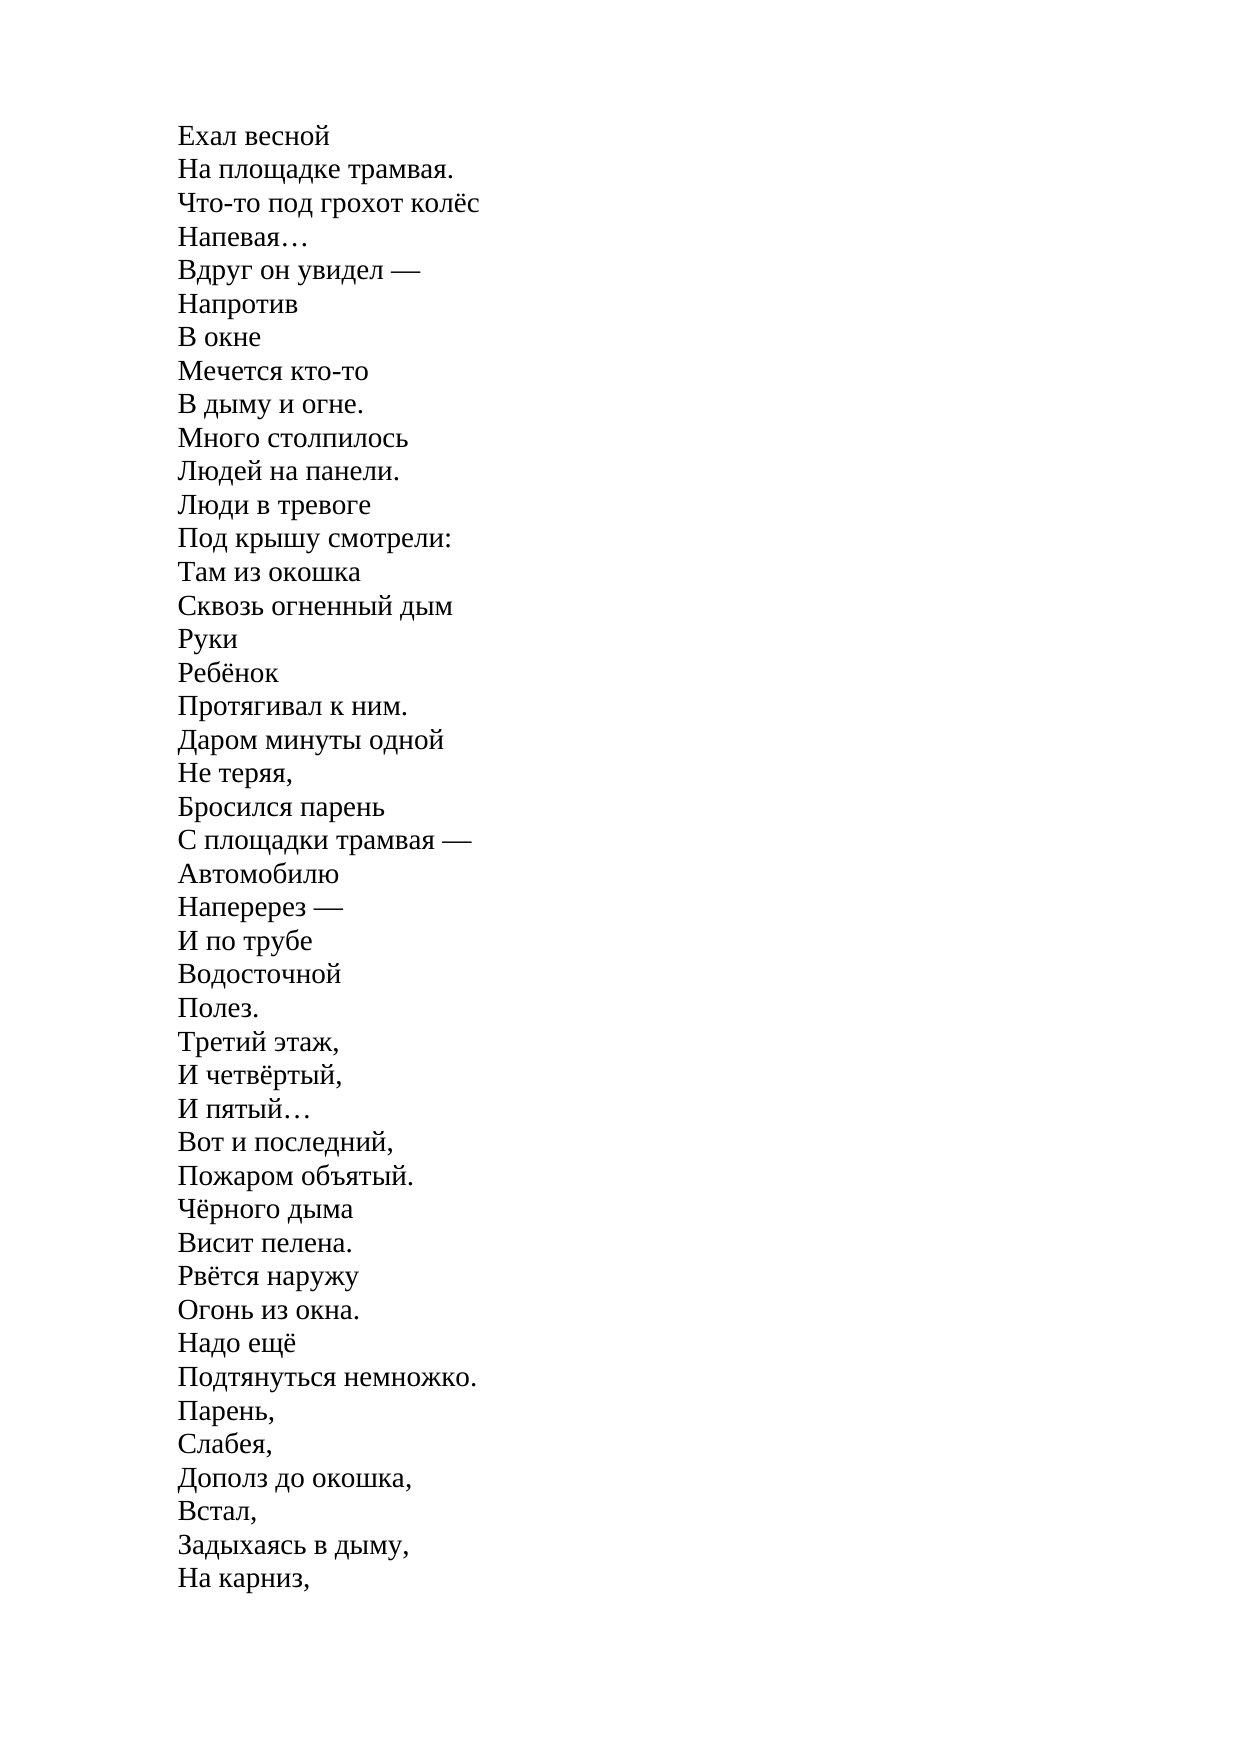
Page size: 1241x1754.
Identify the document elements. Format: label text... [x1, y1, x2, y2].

text Автомобилю Наперерез — И по трубе Водосточной Полез. [177, 856, 1152, 1024]
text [177, 118, 1152, 252]
text Третий этаж, И четвёртый, И пятый… Вот и последний, Пожаром объятый. Чёрного дыма Висит пелена. Рвётся наружу Огонь из окна. [177, 1024, 1152, 1326]
text Даром минуты одной Не теряя, Бросился парень С площадки трамвая — [177, 722, 1152, 856]
text Много столпилось Людей на панели. Люди в тревоге Под крышу смотрели: Там из окошка Сквозь огненный дым Руки Ребёнок Протягивал к ним. [177, 420, 1152, 722]
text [177, 1326, 1152, 1594]
text Вдруг он увидел — Напротив В окне Мечется кто-то В дыму и огне. [177, 252, 1152, 420]
